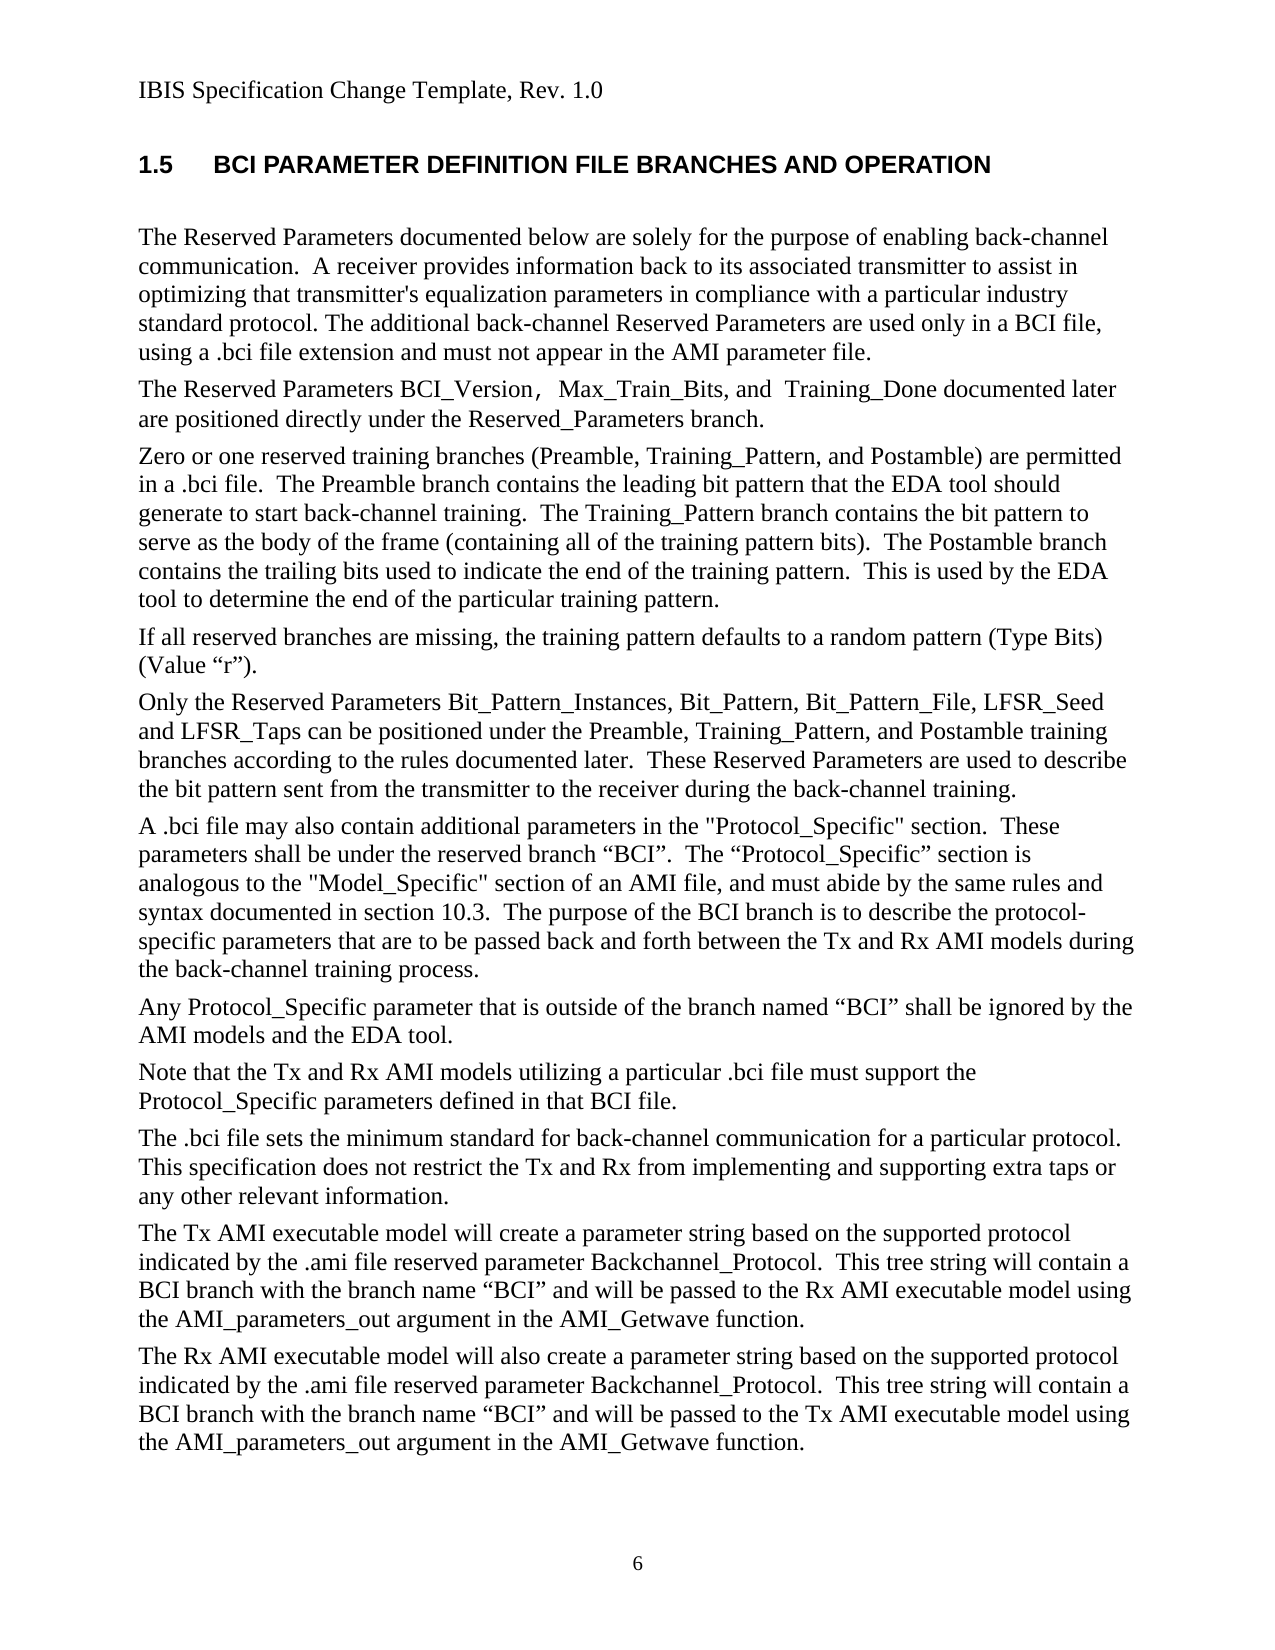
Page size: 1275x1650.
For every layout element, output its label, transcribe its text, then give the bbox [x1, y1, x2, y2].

text Only the Reserved Parameters Bit_Pattern_Instances, Bit_Pattern, Bit_Pattern_File, LFSR_Seed and LFSR_Taps can be positioned under the Preamble, Training_Pattern, and Postamble training branches according to the rules documented later. These Reserved Parameters are used to describe the bit pattern sent from the transmitter to the receiver during the back-channel training. [138, 687, 1137, 802]
text The Tx AMI executable model will create a parameter string based on the supported protocol indicated by the .ami file reserved parameter Backchannel_Protocol. This tree string will contain a BCI branch with the branch name “BCI” and will be passed to the Rx AMI executable model using the AMI_parameters_out argument in the AMI_Getwave function. [138, 1218, 1137, 1333]
text The Rx AMI executable model will also create a parameter string based on the supported protocol indicated by the .ami file reserved parameter Backchannel_Protocol. This tree string will contain a BCI branch with the branch name “BCI” and will be passed to the Tx AMI executable model using the AMI_parameters_out argument in the AMI_Getwave function. [138, 1341, 1137, 1456]
text The Reserved Parameters documented below are solely for the purpose of enabling back-channel communication. A receiver provides information back to its associated transmitter to assist in optimizing that transmitter's equalization parameters in compliance with a particular industry standard protocol. The additional back-channel Reserved Parameters are used only in a BCI file, using a .bci file extension and must not appear in the AMI parameter file. [138, 222, 1137, 366]
text The Reserved Parameters BCI_Version, Max_Train_Bits, and Training_Done documented later are positioned directly under the Reserved_Parameters branch. [138, 374, 1137, 432]
text A .bci file may also contain additional parameters in the "Protocol_Specific" section. These parameters shall be under the reserved branch “BCI”. The “Protocol_Specific” section is analogous to the "Model_Specific" section of an AMI file, and must abide by the same rules and syntax documented in section 10.3. The purpose of the BCI branch is to describe the protocol-specific parameters that are to be passed back and forth between the Tx and Rx AMI models during the back-channel training process. [138, 811, 1137, 983]
text If all reserved branches are missing, the training pattern defaults to a random pattern (Type Bits) (Value “r”). [138, 622, 1137, 679]
text Zero or one reserved training branches (Preamble, Training_Pattern, and Postamble) are permitted in a .bci file. The Preamble branch contains the leading bit pattern that the EDA tool should generate to start back-channel training. The Training_Pattern branch contains the bit pattern to serve as the body of the frame (containing all of the training pattern bits). The Postamble branch contains the trailing bits used to indicate the end of the training pattern. This is used by the EDA tool to determine the end of the particular training pattern. [138, 441, 1137, 613]
text Any Protocol_Specific parameter that is outside of the branch named “BCI” shall be ignored by the AMI models and the EDA tool. [138, 992, 1137, 1049]
subtitle BCI Parameter DEFINITION File BranchES and Operation [138, 150, 1137, 179]
text The .bci file sets the minimum standard for back-channel communication for a particular protocol. This specification does not restrict the Tx and Rx from implementing and supporting extra taps or any other relevant information. [138, 1123, 1137, 1209]
text Note that the Tx and Rx AMI models utilizing a particular .bci file must support the Protocol_Specific parameters defined in that BCI file. [138, 1057, 1137, 1115]
